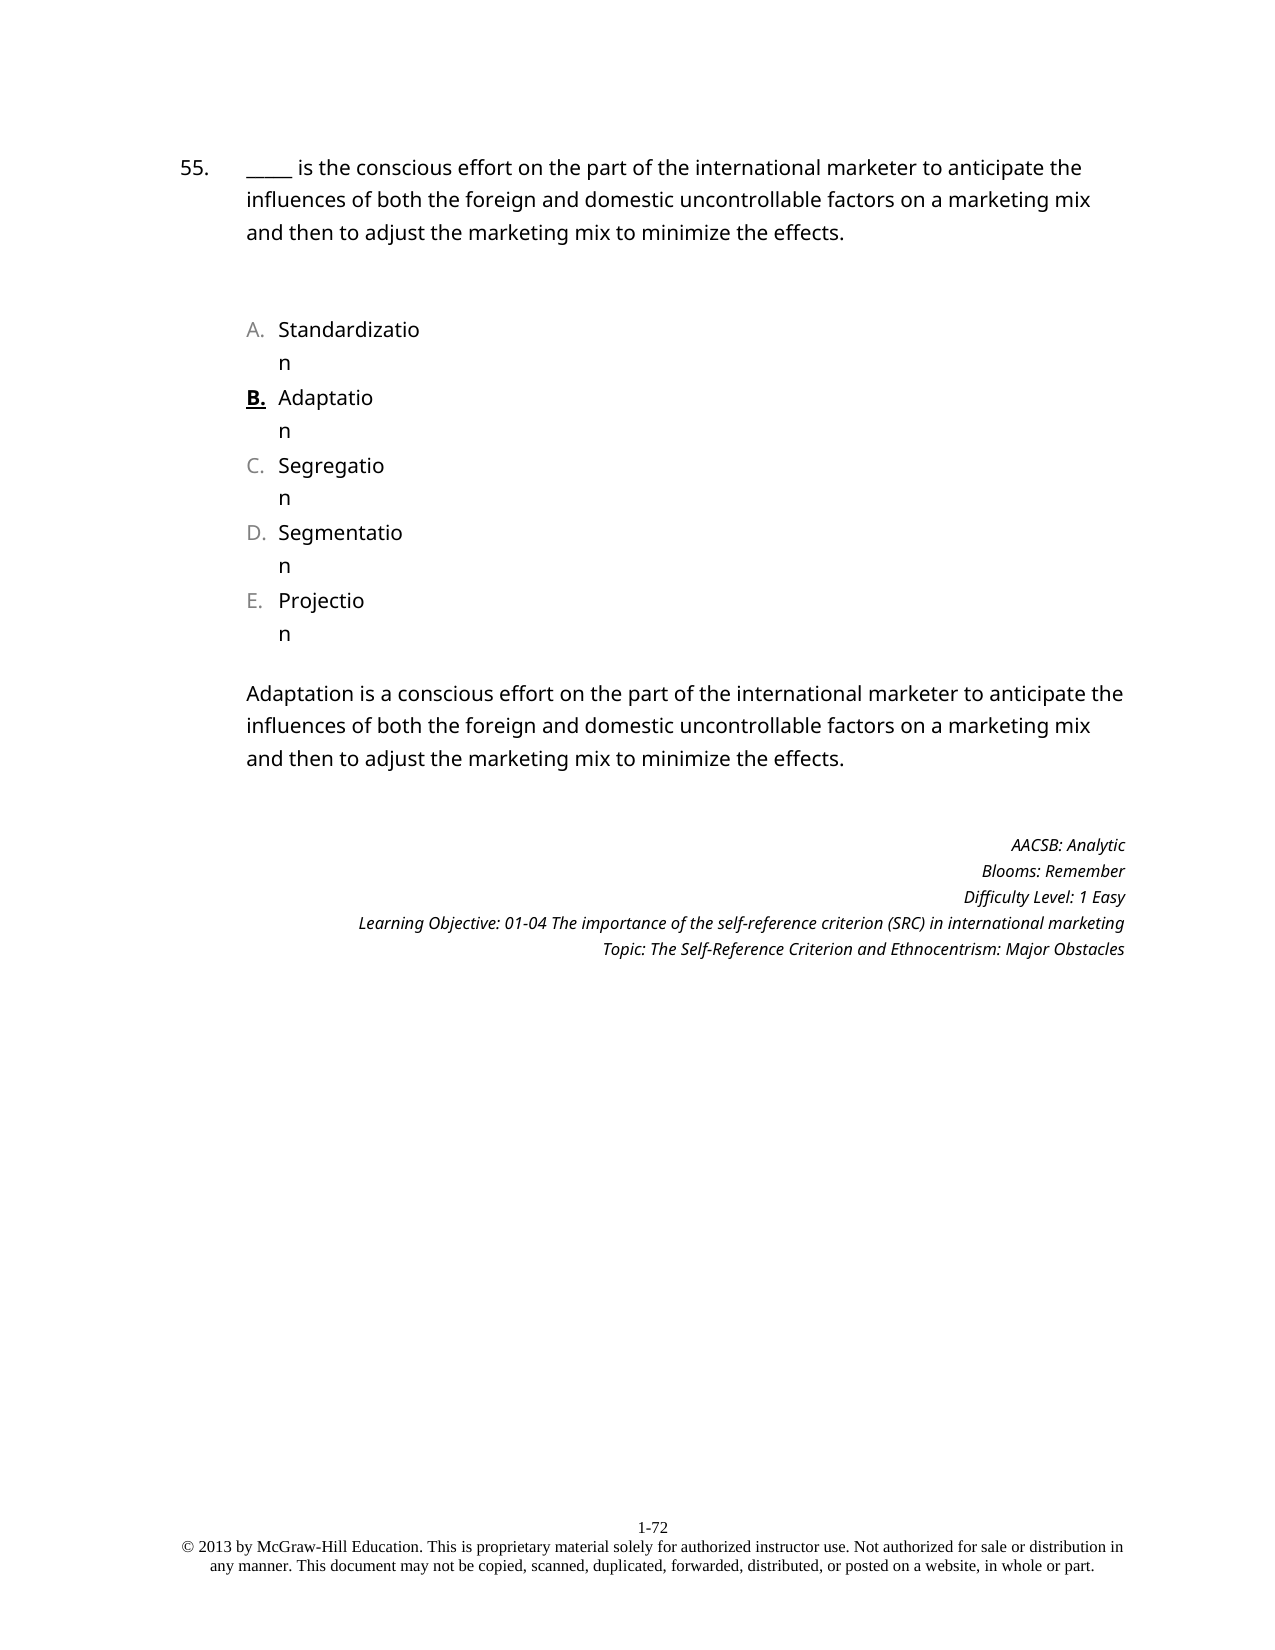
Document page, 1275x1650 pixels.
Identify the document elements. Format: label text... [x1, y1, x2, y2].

table_header 55. [180, 153, 246, 804]
table_header _____ is the conscious effort on the part of the international marketer to anticipate the influences of both the foreign and domestic uncontrollable factors on a marketing mix and then to adjust the marketing mix to minimize the effects. Adaptation is a conscious effort on the part of the international marketer to anticipate the influences of both the foreign and domestic uncontrollable factors on a marketing mix and then to adjust the marketing mix to minimize the effects. [246, 153, 1125, 804]
table_header AACSB: Analytic Blooms: Remember Difficulty Level: 1 Easy Learning Objective: 01-04 The importance of the self-reference criterion (SRC) in international marketing Topic: The Self-Reference Criterion and Ethnocentrism: Major Obstacles [180, 833, 1125, 996]
